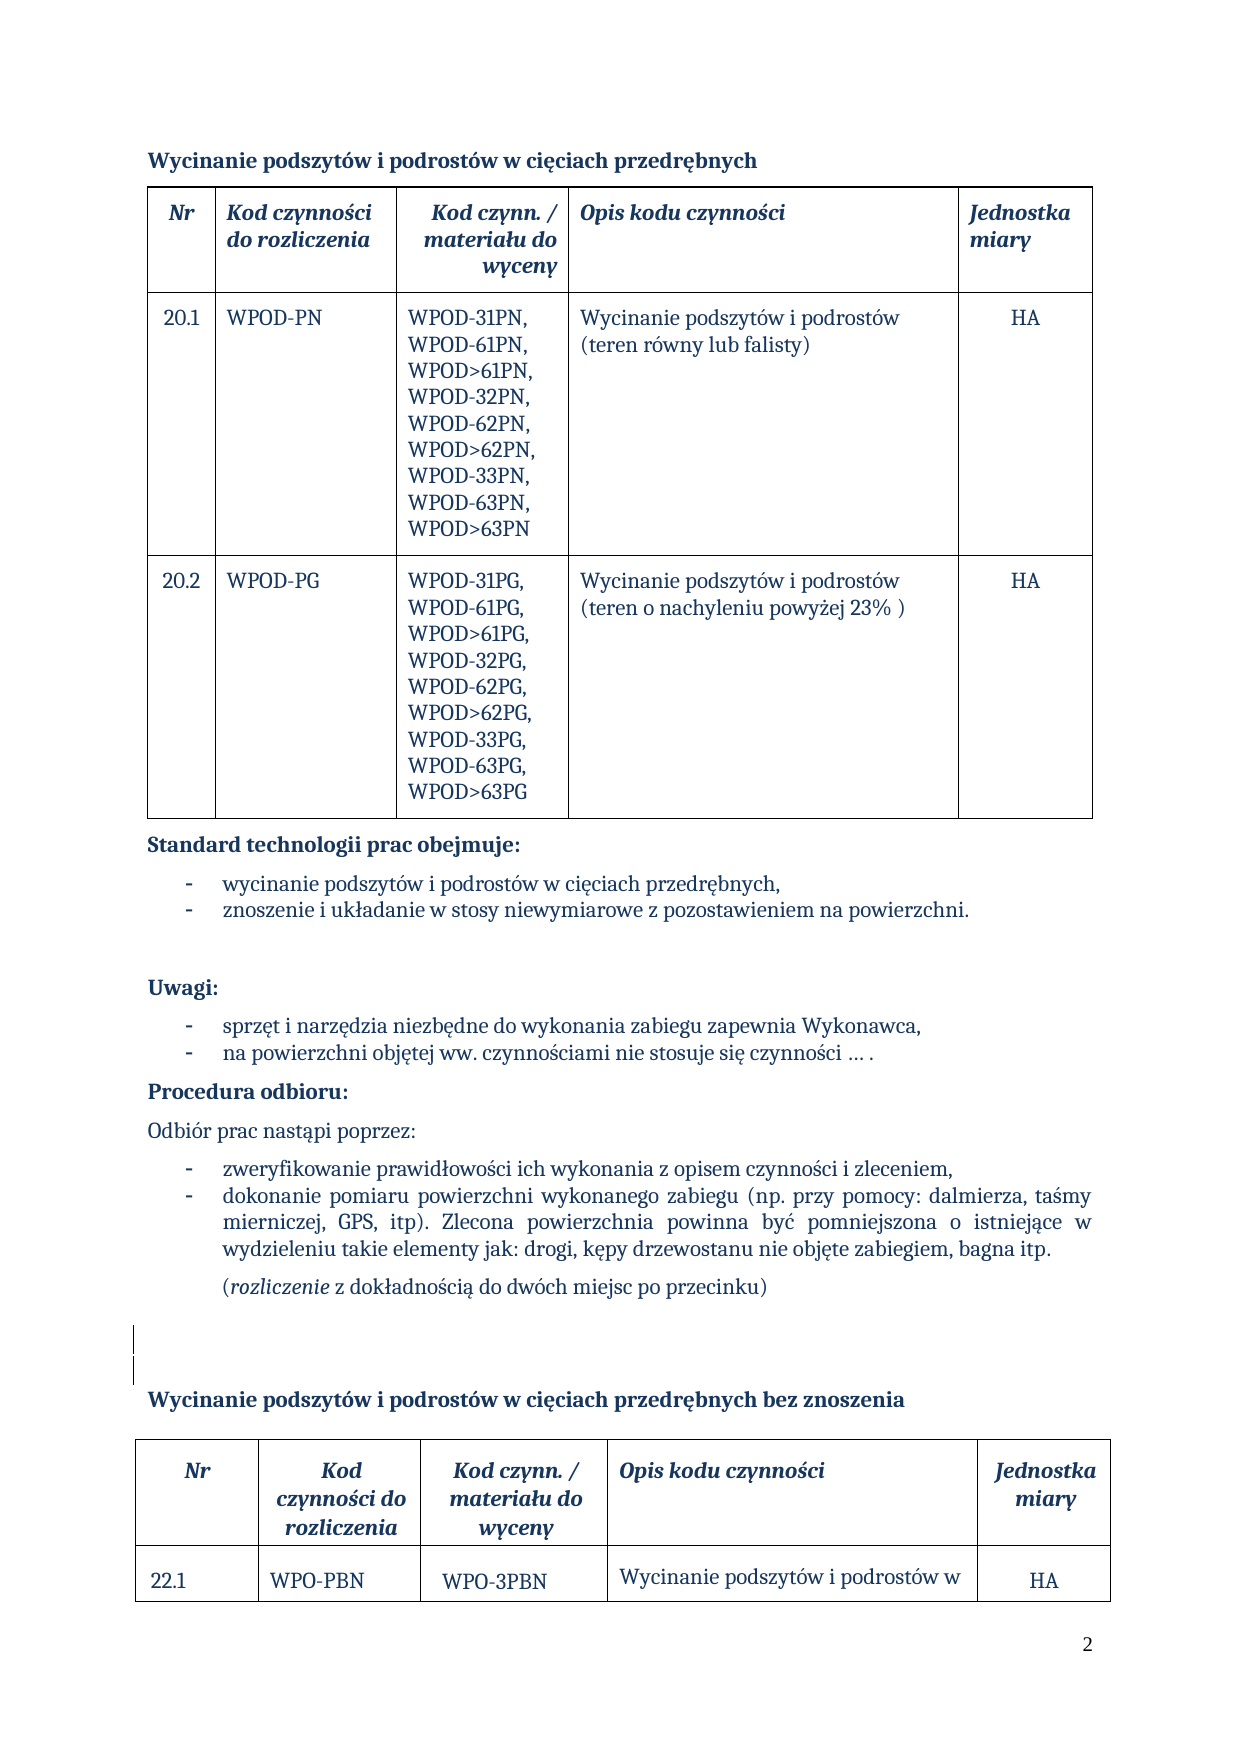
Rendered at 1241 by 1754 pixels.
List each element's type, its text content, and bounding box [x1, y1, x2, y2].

list zweryfikowanie prawidłowości ich wykonania z opisem czynności i zleceniem, [185, 1156, 1093, 1183]
table_header Kod czynn. / materiału do wyceny [397, 188, 568, 292]
table_cell Wycinanie podszytów i podrostów (teren o nachyleniu powyżej 23% ) [569, 556, 958, 818]
text Odbiór prac nastąpi poprzez: [148, 1117, 1093, 1144]
list na powierzchni objętej ww. czynnościami nie stosuje się czynności … . [185, 1040, 1093, 1066]
table_cell WPOD-31PG, WPOD-61PG, WPOD>61PG, WPOD-32PG, WPOD-62PG, WPOD>62PG, WPOD-33PG, WPOD-63PG, WPOD>63PG [397, 556, 568, 818]
list wycinanie podszytów i podrostów w cięciach przedrębnych, [185, 870, 1093, 897]
text Standard technologii prac obejmuje: [148, 832, 1093, 858]
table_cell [608, 1546, 977, 1601]
text (rozliczenie z dokładnością do dwóch miejsc po przecinku) [148, 1274, 1093, 1301]
list znoszenie i układanie w stosy niewymiarowe z pozostawieniem na powierzchni. [185, 897, 1093, 923]
table_cell Wycinanie podszytów i podrostów (teren równy lub falisty) [569, 293, 958, 555]
table_header Jednostka miary [978, 1440, 1110, 1545]
table_cell HA [959, 556, 1092, 818]
table_cell HA [959, 293, 1092, 555]
table_cell 22.1 [136, 1546, 258, 1601]
table_header Nr [148, 188, 215, 292]
list dokonanie pomiaru powierzchni wykonanego zabiegu (np. przy pomocy: dalmierza, taśmy mierniczej, GPS, itp). Zlecona powierzchnia powinna być pomniejszona o istniejące w wydzieleniu takie elementy jak: drogi, kępy drzewostanu nie objęte zabiegiem, bagna itp. [185, 1183, 1093, 1262]
table_header Opis kodu czynności [569, 188, 958, 292]
table_header Jednostka miary [959, 188, 1092, 292]
text Procedura odbioru: [148, 1078, 1093, 1105]
table_header Opis kodu czynności [608, 1440, 977, 1545]
table_cell 20.1 [148, 293, 215, 555]
text Wycinanie podszytów i podrostów w cięciach przedrębnych bez znoszenia [148, 1387, 1093, 1413]
text Wycinanie podszytów i podrostów w cięciach przedrębnych [148, 148, 1093, 174]
table_cell 20.2 [148, 556, 215, 818]
table_cell WPOD-PG [216, 556, 396, 818]
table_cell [421, 1546, 607, 1601]
table_header Nr [136, 1440, 258, 1545]
table_cell WPOD-PN [216, 293, 396, 555]
table_cell WPO-PBN [259, 1546, 420, 1601]
list sprzęt i narzędzia niezbędne do wykonania zabiegu zapewnia Wykonawca, [185, 1013, 1093, 1040]
table_header Kod czynności do rozliczenia [259, 1440, 420, 1545]
text Uwagi: [148, 974, 1093, 1001]
table_header Kod czynności do rozliczenia [216, 188, 396, 292]
table_cell WPOD-31PN, WPOD-61PN, WPOD>61PN, WPOD-32PN, WPOD-62PN, WPOD>62PN, WPOD-33PN, WPOD-63PN, WPOD>63PN [397, 293, 568, 555]
table_cell HA [978, 1546, 1110, 1601]
table_header Kod czynn. / materiału do wyceny [421, 1440, 607, 1545]
